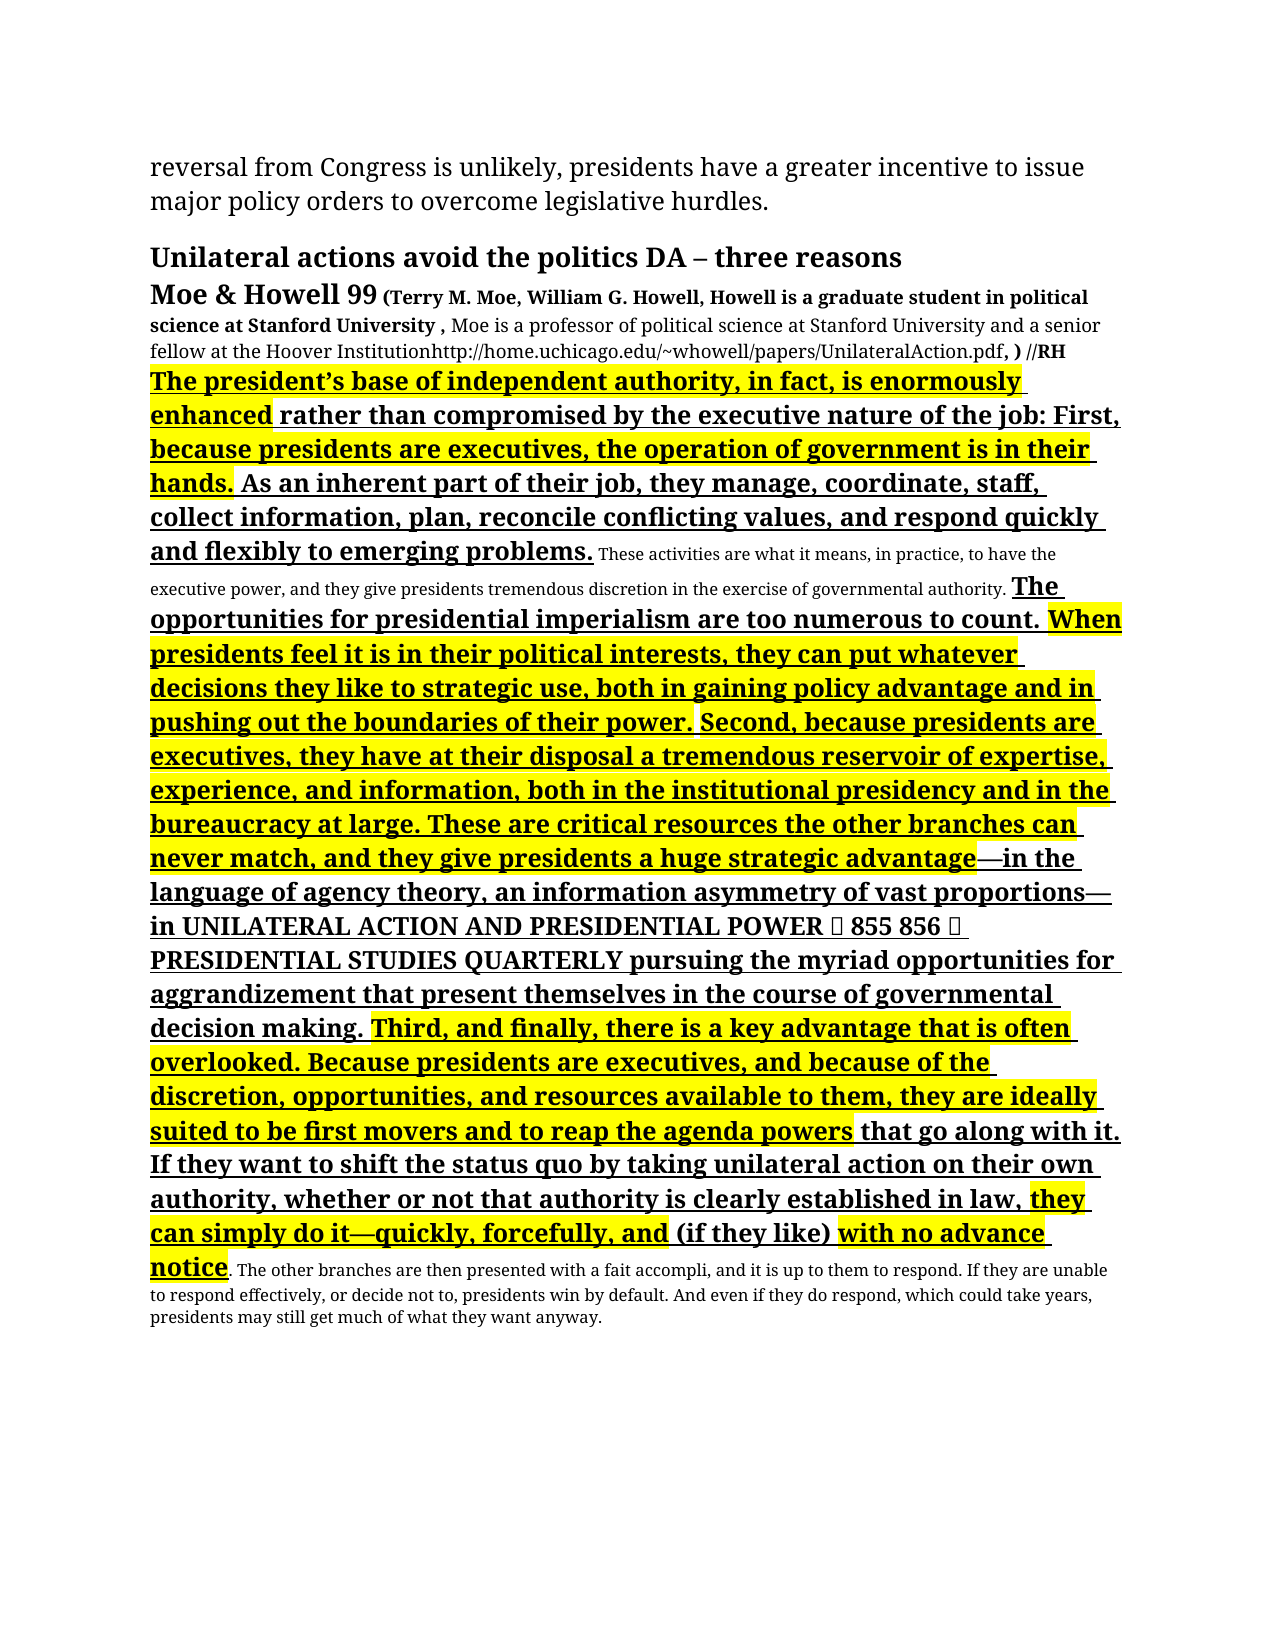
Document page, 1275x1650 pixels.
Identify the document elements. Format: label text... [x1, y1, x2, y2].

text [150, 150, 1125, 218]
subtitle Unilateral actions avoid the politics DA – three reasons [150, 239, 1125, 276]
text The president’s base of independent authority, in fact, is enormously enhanced rather than compromised by the executive nature of the job: First, because presidents are executives, the operation of government is in their hands. As an inherent part of their job, they manage, coordinate, staff, collect information, plan, reconcile conflicting values, and respond quickly and flexibly to emerging problems. These activities are what it means, in practice, to have the executive power, and they give presidents tremendous discretion in the exercise of governmental authority. The opportunities for presidential imperialism are too numerous to count. When presidents feel it is in their political interests, they can put whatever decisions they like to strategic use, both in gaining policy advantage and in pushing out the boundaries of their power. Second, because presidents are executives, they have at their disposal a tremendous reservoir of expertise, experience, and information, both in the institutional presidency and in the bureaucracy at large. These are critical resources the other branches can never match, and they give presidents a huge strategic advantage—in the language of agency theory, an information asymmetry of vast proportions—in UNILATERAL ACTION AND PRESIDENTIAL POWER  855 856  PRESIDENTIAL STUDIES QUARTERLY pursuing the myriad opportunities for aggrandizement that present themselves in the course of governmental decision making. Third, and finally, there is a key advantage that is often overlooked. Because presidents are executives, and because of the discretion, opportunities, and resources available to them, they are ideally suited to be first movers and to reap the agenda powers that go along with it. If they want to shift the status quo by taking unilateral action on their own authority, whether or not that authority is clearly established in law, they can simply do it—quickly, forcefully, and (if they like) with no advance notice. The other branches are then presented with a fait accompli, and it is up to them to respond. If they are unable to respond effectively, or decide not to, presidents win by default. And even if they do respond, which could take years, presidents may still get much of what they want anyway. [150, 364, 1125, 1329]
text Moe & Howell 99 (Terry M. Moe, William G. Howell, Howell is a graduate student in political science at Stanford University , Moe is a professor of political science at Stanford University and a senior fellow at the Hoover Institutionhttp://home.uchicago.edu/~whowell/papers/UnilateralAction.pdf, ) //RH [150, 276, 1125, 364]
